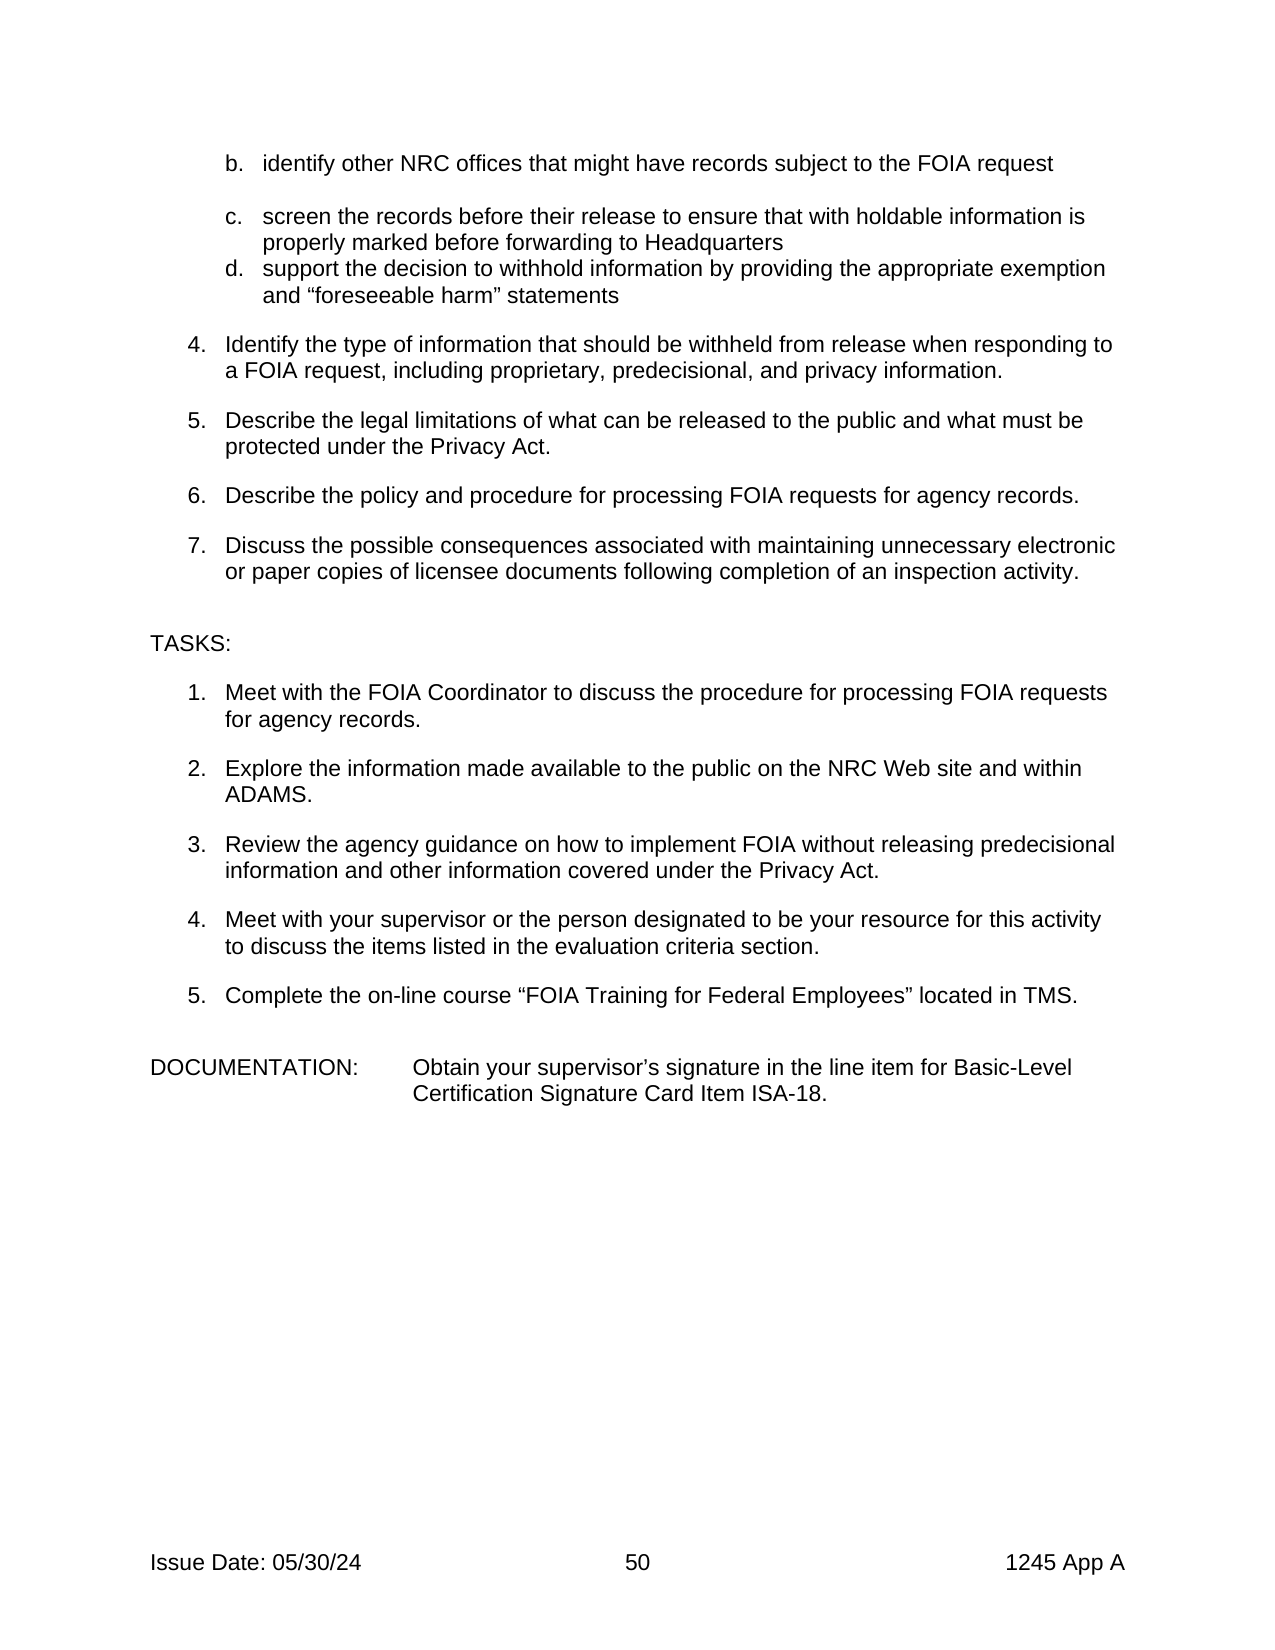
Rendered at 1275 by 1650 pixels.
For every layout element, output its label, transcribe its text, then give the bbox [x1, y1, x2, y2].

list support the decision to withhold information by providing the appropriate exemption and “foreseeable harm” statements [225, 255, 1125, 308]
list Meet with your supervisor or the person designated to be your resource for this activity to discuss the items listed in the evaluation criteria section. [187, 906, 1125, 959]
list Meet with the FOIA Coordinator to discuss the procedure for processing FOIA requests for agency records. [187, 679, 1125, 732]
list Describe the legal limitations of what can be released to the public and what must be protected under the Privacy Act. [187, 407, 1125, 459]
list Complete the on-line course “FOIA Training for Federal Employees” located in TMS. [187, 982, 1125, 1008]
list identify other NRC offices that might have records subject to the FOIA request [225, 150, 1125, 203]
list Identify the type of information that should be withheld from release when responding to a FOIA request, including proprietary, predecisional, and privacy information. [187, 331, 1125, 384]
subtitle DOCUMENTATION: Obtain your supervisor’s signature in the line item for Basic-Level Certification Signature Card Item ISA-18. [150, 1054, 1125, 1107]
subtitle TASKS: [150, 630, 1125, 656]
list Explore the information made available to the public on the NRC Web site and within ADAMS. [187, 755, 1125, 808]
list Review the agency guidance on how to implement FOIA without releasing predecisional information and other information covered under the Privacy Act. [187, 831, 1125, 883]
list screen the records before their release to ensure that with holdable information is properly marked before forwarding to Headquarters [225, 203, 1125, 255]
list Describe the policy and procedure for processing FOIA requests for agency records. [187, 482, 1125, 509]
list Discuss the possible consequences associated with maintaining unnecessary electronic or paper copies of licensee documents following completion of an inspection activity. [187, 532, 1125, 584]
